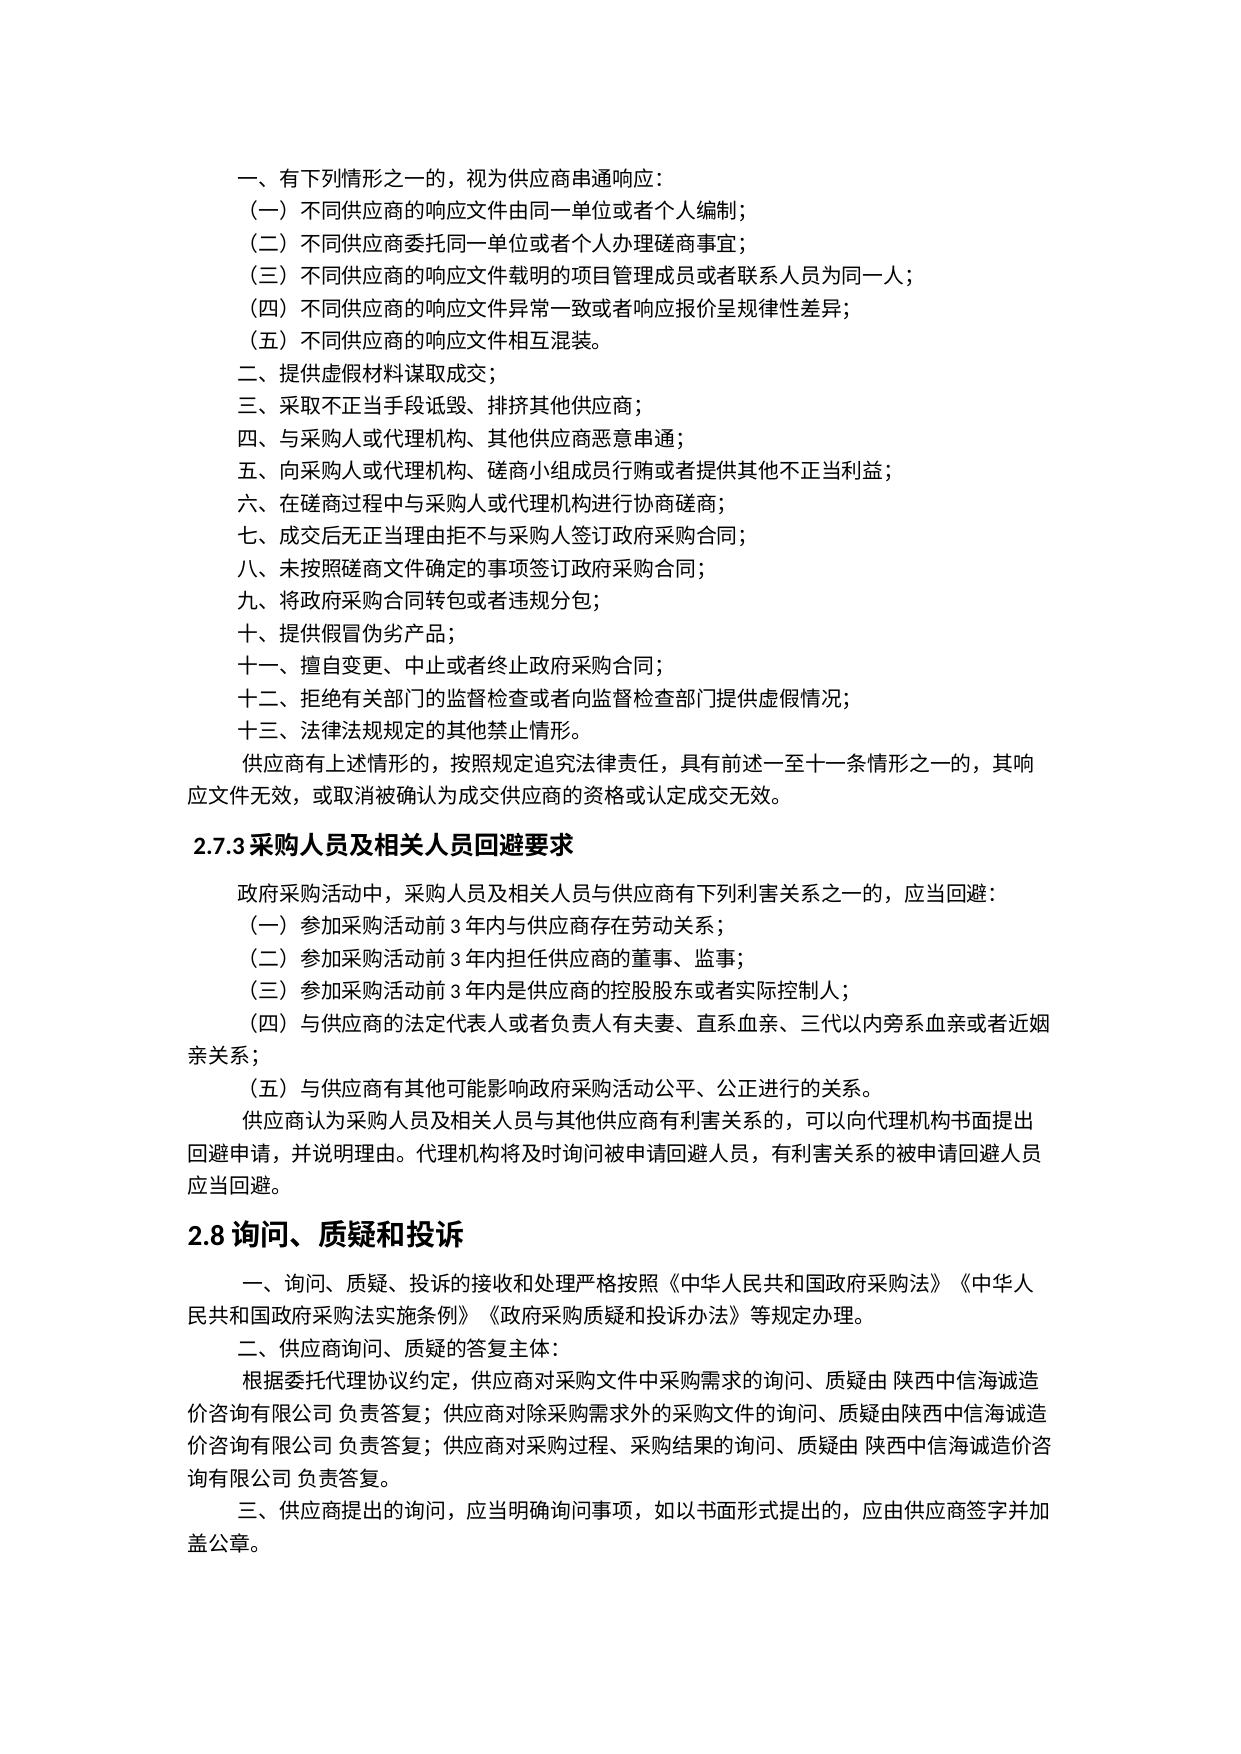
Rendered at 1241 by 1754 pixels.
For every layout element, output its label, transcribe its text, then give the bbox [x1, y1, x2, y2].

text （一）不同供应商的响应文件由同一单位或者个人编制； [187, 194, 1053, 227]
text （四）与供应商的法定代表人或者负责人有夫妻、直系血亲、三代以内旁系血亲或者近姻亲关系； [187, 1007, 1053, 1072]
text （五）与供应商有其他可能影响政府采购活动公平、公正进行的关系。 [187, 1072, 1053, 1104]
text （二）不同供应商委托同一单位或者个人办理磋商事宜； [187, 227, 1053, 259]
text （五）不同供应商的响应文件相互混装。 [187, 324, 1053, 357]
text 十二、拒绝有关部门的监督检查或者向监督检查部门提供虚假情况； [187, 682, 1053, 714]
text 政府采购活动中，采购人员及相关人员与供应商有下列利害关系之一的，应当回避： [187, 877, 1053, 909]
text 十一、擅自变更、中止或者终止政府采购合同； [187, 649, 1053, 682]
text 供应商认为采购人员及相关人员与其他供应商有利害关系的，可以向代理机构书面提出回避申请，并说明理由。代理机构将及时询问被申请回避人员，有利害关系的被申请回避人员应当回避。 [187, 1104, 1053, 1202]
text （三）不同供应商的响应文件载明的项目管理成员或者联系人员为同一人； [187, 259, 1053, 292]
text 五、向采购人或代理机构、磋商小组成员行贿或者提供其他不正当利益； [187, 454, 1053, 487]
text 十三、法律法规规定的其他禁止情形。 [187, 714, 1053, 747]
text 三、采取不正当手段诋毁、排挤其他供应商； [187, 389, 1053, 422]
text （二）参加采购活动前3年内担任供应商的董事、监事； [187, 942, 1053, 974]
text 二、提供虚假材料谋取成交； [187, 357, 1053, 389]
text （三）参加采购活动前3年内是供应商的控股股东或者实际控制人； [187, 974, 1053, 1007]
text （四）不同供应商的响应文件异常一致或者响应报价呈规律性差异； [187, 292, 1053, 324]
text 三、供应商提出的询问，应当明确询问事项，如以书面形式提出的，应由供应商签字并加盖公章。 [187, 1494, 1053, 1559]
text 七、成交后无正当理由拒不与采购人签订政府采购合同； [187, 519, 1053, 552]
text 一、有下列情形之一的，视为供应商串通响应： [187, 162, 1053, 194]
text 供应商有上述情形的，按照规定追究法律责任，具有前述一至十一条情形之一的，其响应文件无效，或取消被确认为成交供应商的资格或认定成交无效。 [187, 747, 1053, 812]
text 根据委托代理协议约定，供应商对采购文件中采购需求的询问、质疑由 陕西中信海诚造价咨询有限公司 负责答复；供应商对除采购需求外的采购文件的询问、质疑由陕西中信海诚造价咨询有限公司 负责答复；供应商对采购过程、采购结果的询问、质疑由 陕西中信海诚造价咨询有限公司 负责答复。 [187, 1364, 1053, 1494]
text 2.7.3采购人员及相关人员回避要求 [187, 812, 1053, 877]
text 九、将政府采购合同转包或者违规分包； [187, 584, 1053, 617]
text 一、询问、质疑、投诉的接收和处理严格按照《中华人民共和国政府采购法》《中华人民共和国政府采购法实施条例》《政府采购质疑和投诉办法》等规定办理。 [187, 1267, 1053, 1332]
text 六、在磋商过程中与采购人或代理机构进行协商磋商； [187, 487, 1053, 519]
text 八、未按照磋商文件确定的事项签订政府采购合同； [187, 552, 1053, 584]
text 二、供应商询问、质疑的答复主体： [187, 1332, 1053, 1364]
text （一）参加采购活动前3年内与供应商存在劳动关系； [187, 909, 1053, 942]
text 2.8询问、质疑和投诉 [187, 1202, 1053, 1267]
text 四、与采购人或代理机构、其他供应商恶意串通； [187, 422, 1053, 454]
text 十、提供假冒伪劣产品； [187, 617, 1053, 649]
